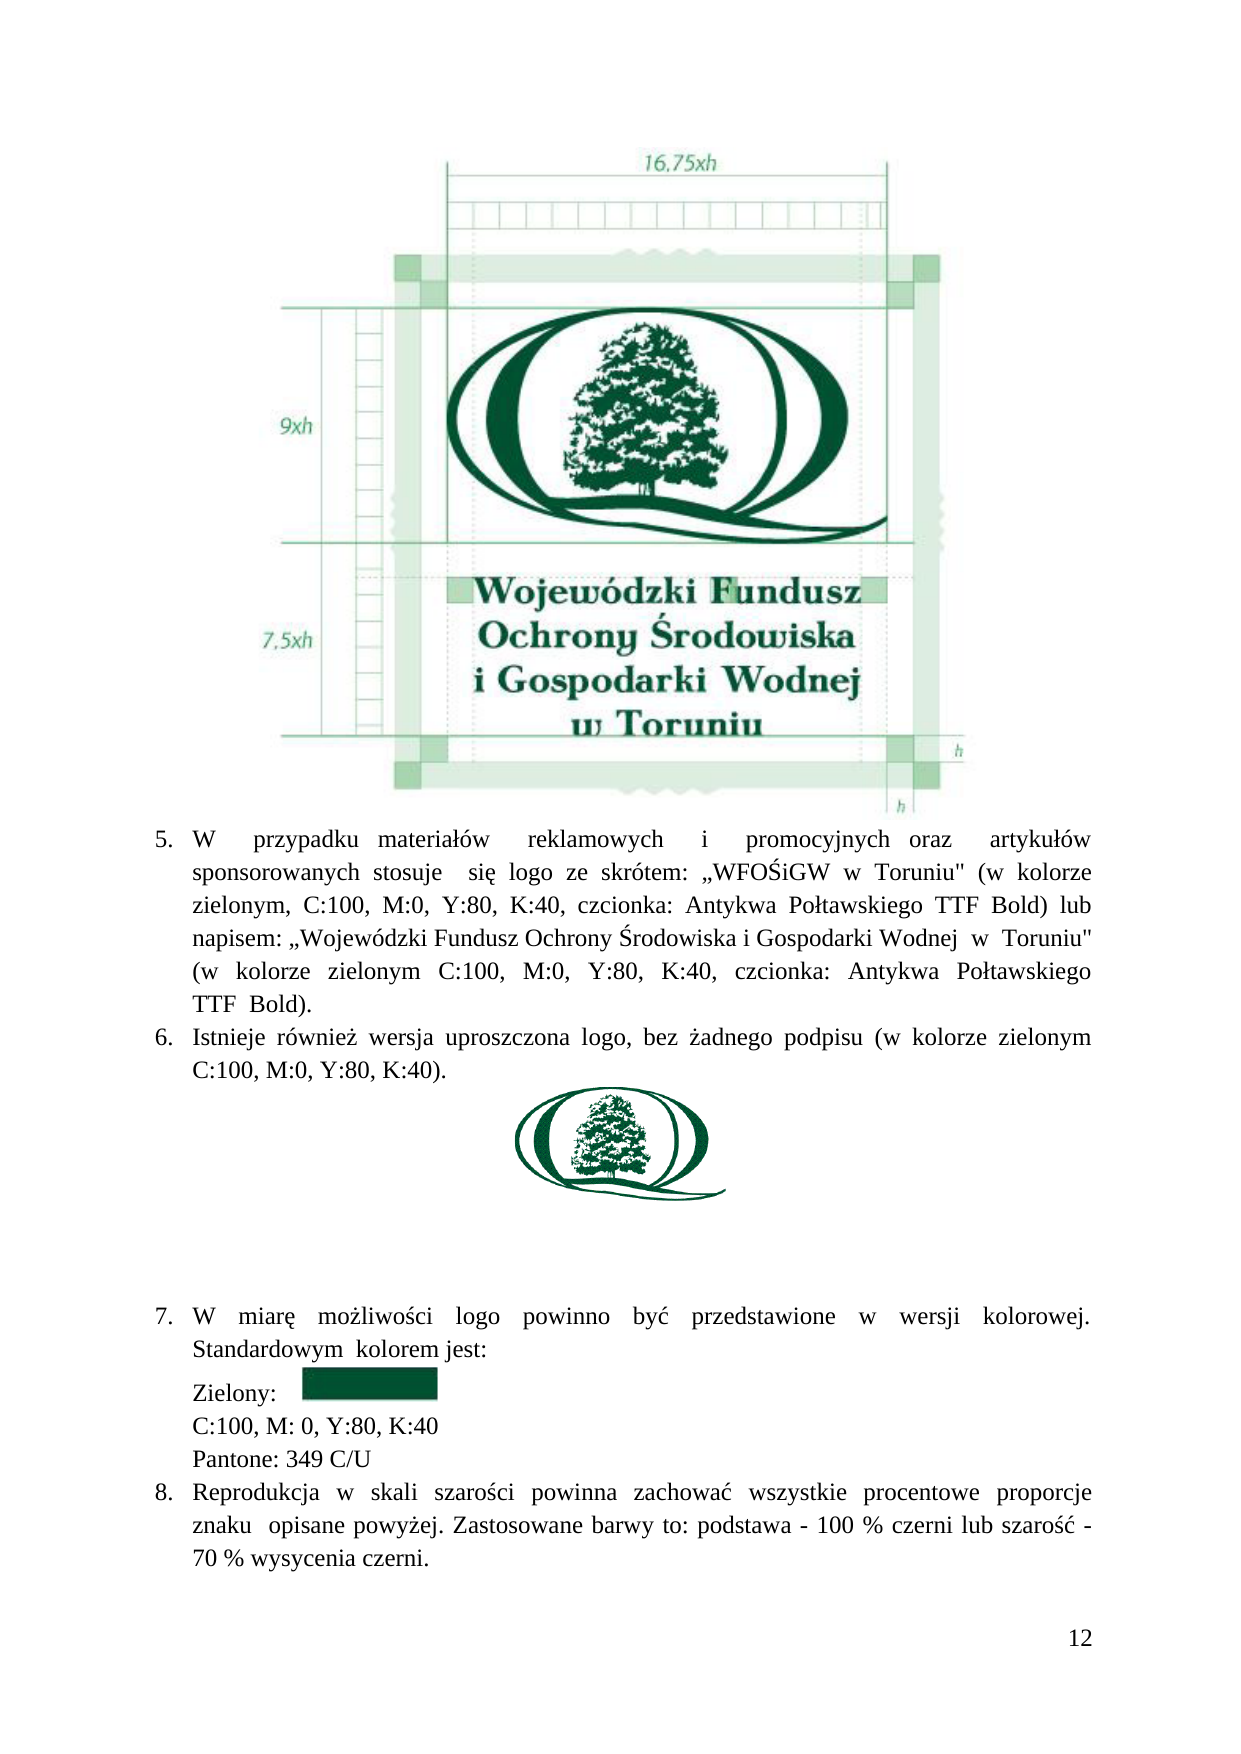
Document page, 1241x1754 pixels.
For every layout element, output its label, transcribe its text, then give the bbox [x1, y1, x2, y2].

list C:100, M: 0, Y:80, K:40 [192, 1411, 1093, 1440]
list Reprodukcja w skali szarości powinna zachować wszystkie procentowe proporcje znaku opisane powyżej. Zastosowane barwy to: podstawa - 100 % czerni lub szarość - 70 % wysycenia czerni. [154, 1477, 1093, 1572]
list Zielony: [192, 1367, 1093, 1407]
list Istnieje również wersja uproszczona logo, bez żadnego podpisu (w kolorze zielonym C:100, M:0, Y:80, K:40). [154, 1022, 1093, 1083]
list W miarę możliwości logo powinno być przedstawione w wersji kolorowej. Standardowym kolorem jest: [154, 1301, 1093, 1363]
list Pantone: 349 C/U [192, 1444, 1093, 1473]
list W przypadku materiałów reklamowych i promocyjnych oraz artykułów sponsorowanych stosuje się logo ze skrótem: „WFOŚiGW w Toruniu" (w kolorze zielonym, C:100, M:0, Y:80, K:40, czcionka: Antykwa Połtawskiego TTF Bold) lub napisem: „Wojewódzki Fundusz Ochrony Środowiska i Gospodarki Wodnej w Toruniu" (w kolorze zielonym C:100, M:0, Y:80, K:40, czcionka: Antykwa Połtawskiego TTF Bold). [154, 824, 1093, 1017]
